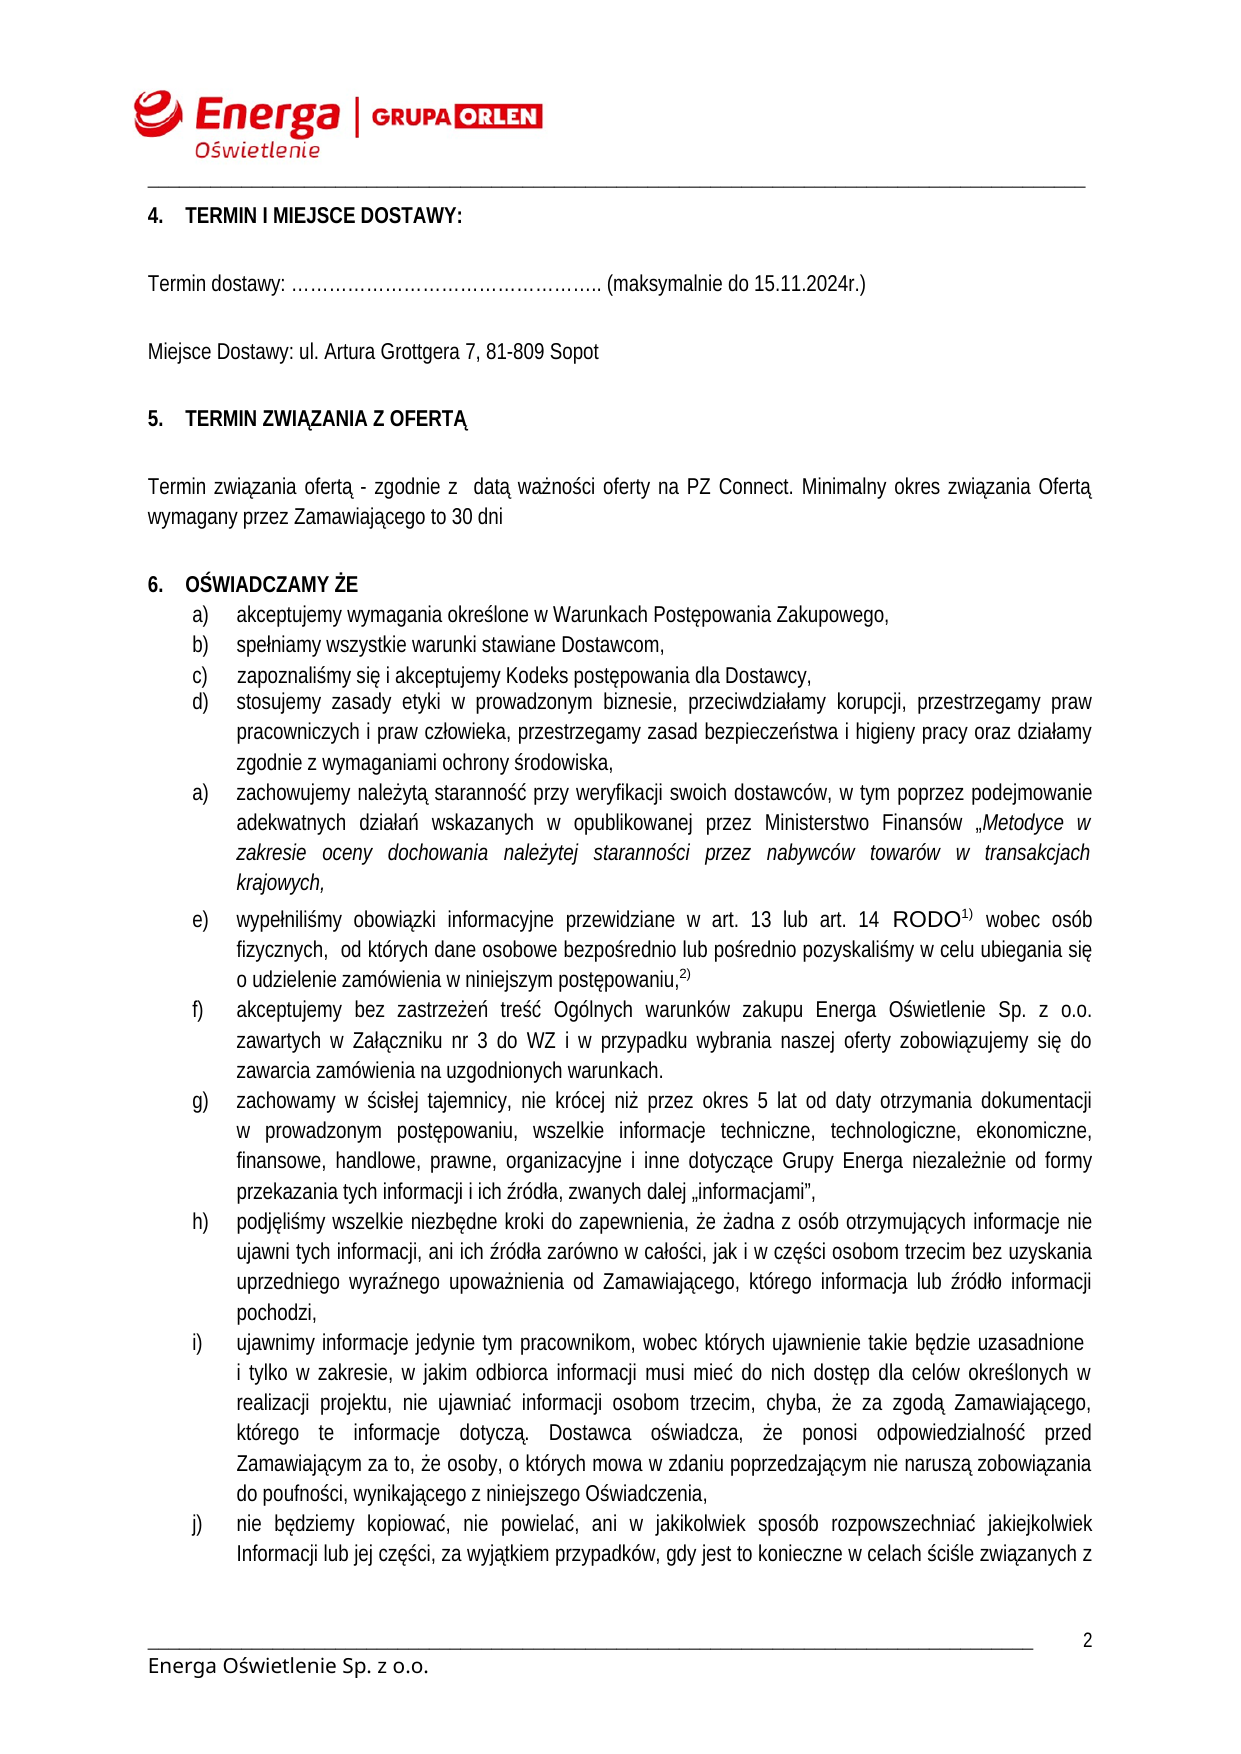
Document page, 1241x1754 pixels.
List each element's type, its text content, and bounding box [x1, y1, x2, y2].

list TERMIN ZWIĄZANIA Z OFERTĄ [148, 405, 1092, 432]
list wypełniliśmy obowiązki informacyjne przewidziane w art. 13 lub art. 14 RODO1) wobec osób fizycznych, od których dane osobowe bezpośrednio lub pośrednio pozyskaliśmy w celu ubiegania się o udzielenie zamówienia w niniejszym postępowaniu,2) [192, 906, 1092, 992]
list TERMIN I MIEJSCE DOSTAWY: [148, 202, 1092, 229]
list akceptujemy bez zastrzeżeń treść Ogólnych warunków zakupu Energa Oświetlenie Sp. z o.o. zawartych w Załączniku nr 3 do WZ i w przypadku wybrania naszej oferty zobowiązujemy się do zawarcia zamówienia na uzgodnionych warunkach. [192, 996, 1092, 1083]
list zapoznaliśmy się i akceptujemy Kodeks postępowania dla Dostawcy, [192, 662, 1092, 688]
picture [107, 76, 566, 170]
list podjęliśmy wszelkie niezbędne kroki do zapewnienia, że żadna z osób otrzymujących informacje nie ujawni tych informacji, ani ich źródła zarówno w całości, jak i w części osobom trzecim bez uzyskania uprzedniego wyraźnego upoważnienia od Zamawiającego, którego informacja lub źródło informacji pochodzi, [192, 1208, 1092, 1325]
list zachowamy w ścisłej tajemnicy, nie krócej niż przez okres 5 lat od daty otrzymania dokumentacji w prowadzonym postępowaniu, wszelkie informacje techniczne, technologiczne, ekonomiczne, finansowe, handlowe, prawne, organizacyjne i inne dotyczące Grupy Energa niezależnie od formy przekazania tych informacji i ich źródła, zwanych dalej „informacjami”, [192, 1087, 1092, 1204]
list OŚWIADCZAMY ŻE [148, 571, 1092, 597]
text Termin dostawy: ………………………………………….. (maksymalnie do 15.11.2024r.) [148, 270, 1092, 296]
list akceptujemy wymagania określone w Warunkach Postępowania Zakupowego, [192, 601, 1092, 628]
list stosujemy zasady etyki w prowadzonym biznesie, przeciwdziałamy korupcji, przestrzegamy praw pracowniczych i praw człowieka, przestrzegamy zasad bezpieczeństwa i higieny pracy oraz działamy zgodnie z wymaganiami ochrony środowiska, [192, 688, 1092, 775]
list zachowujemy należytą staranność przy weryfikacji swoich dostawców, w tym poprzez podejmowanie adekwatnych działań wskazanych w opublikowanej przez Ministerstwo Finansów „Metodyce w zakresie oceny dochowania należytej staranności przez nabywców towarów w transakcjach krajowych, [192, 779, 1092, 896]
list spełniamy wszystkie warunki stawiane Dostawcom, [192, 631, 1092, 658]
text Miejsce Dostawy: ul. Artura Grottgera 7, 81-809 Sopot [148, 338, 1092, 364]
list ujawnimy informacje jedynie tym pracownikom, wobec których ujawnienie takie będzie uzasadnione i tylko w zakresie, w jakim odbiorca informacji musi mieć do nich dostęp dla celów określonych w realizacji projektu, nie ujawniać informacji osobom trzecim, chyba, że za zgodą Zamawiającego, którego te informacje dotyczą. Dostawca oświadcza, że ponosi odpowiedzialność przed Zamawiającym za to, że osoby, o których mowa w zdaniu poprzedzającym nie naruszą zobowiązania do poufności, wynikającego z niniejszego Oświadczenia, [192, 1329, 1092, 1506]
text Termin związania ofertą - zgodnie z datą ważności oferty na PZ Connect. Minimalny okres związania Ofertą wymagany przez Zamawiającego to 30 dni [148, 473, 1092, 530]
